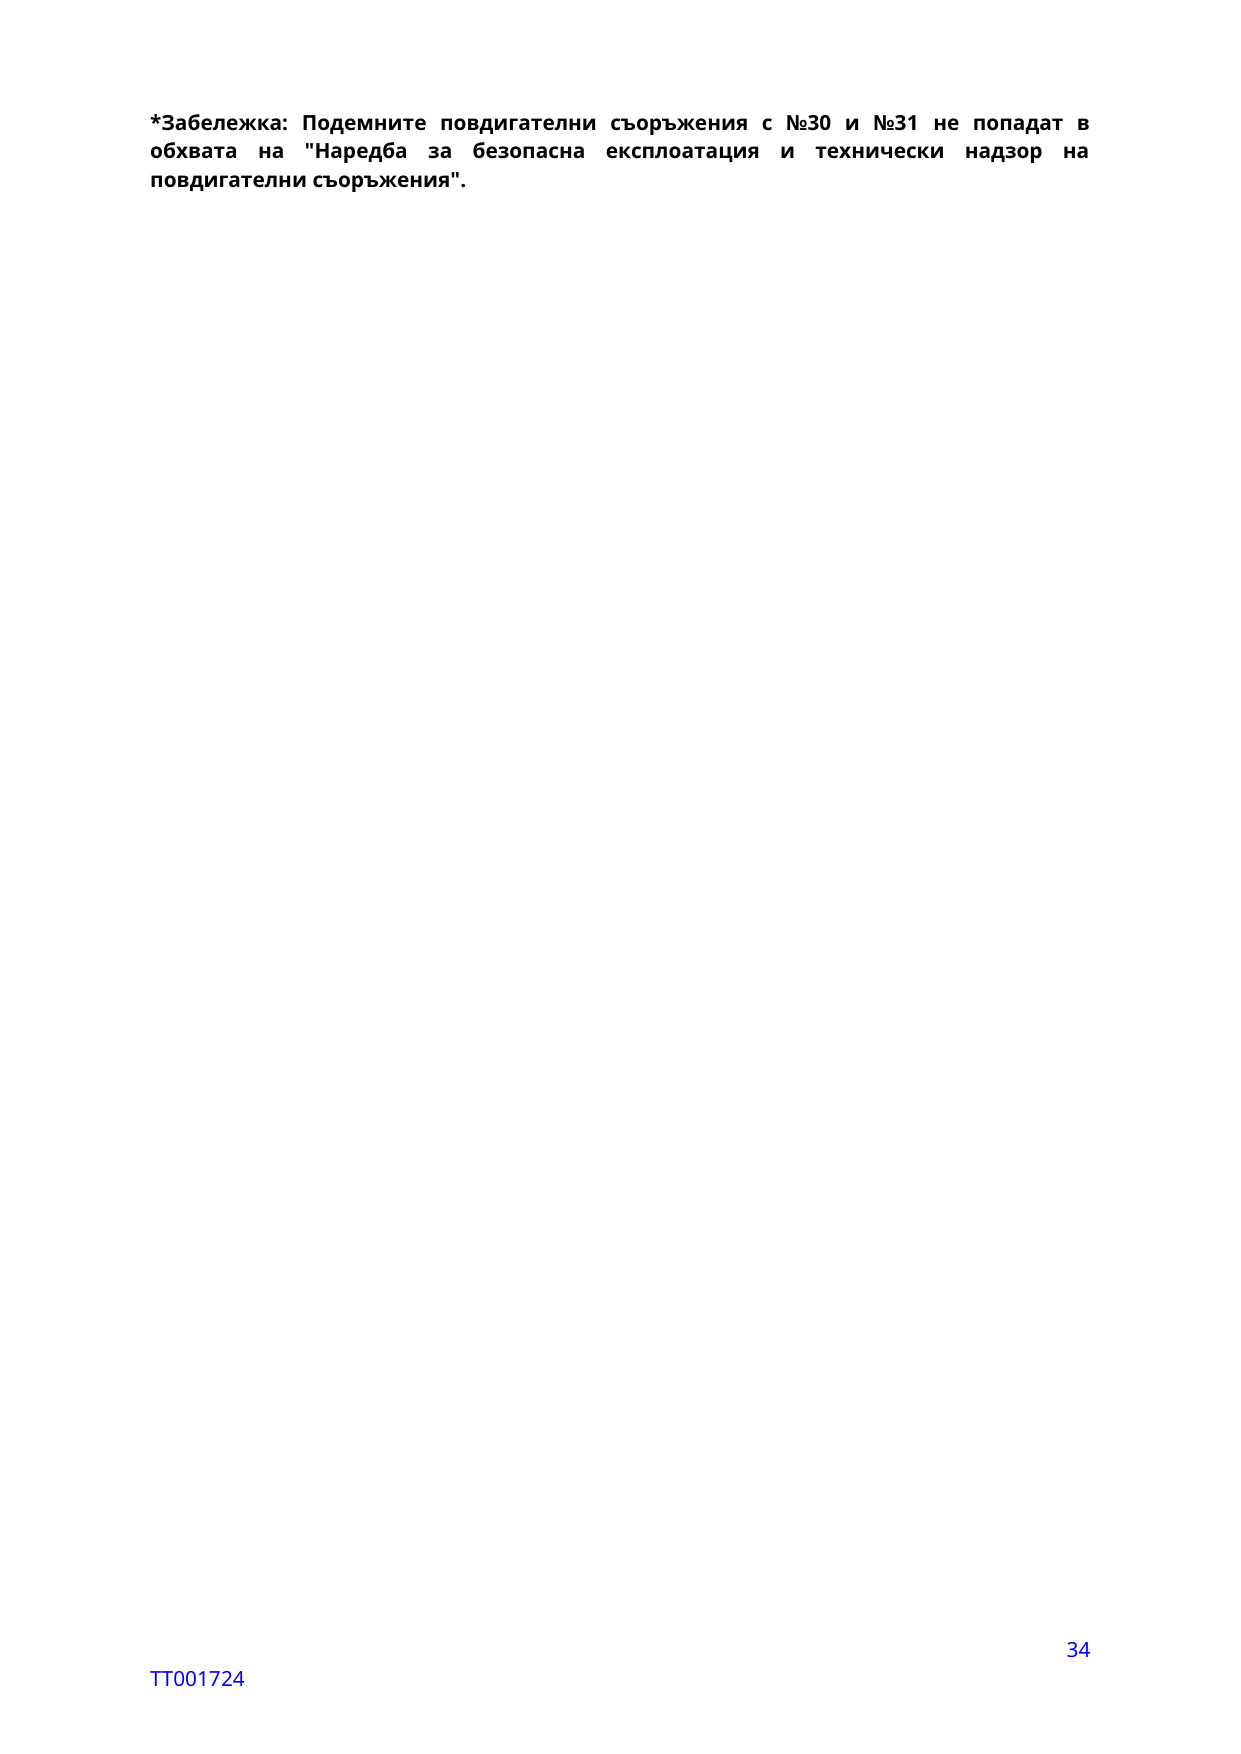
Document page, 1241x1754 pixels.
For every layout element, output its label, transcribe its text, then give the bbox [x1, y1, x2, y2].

text *Забележка: Подемните повдигателни съоръжения с №30 и №31 не попадат в обхвата на "Наредба за безопасна експлоатация и технически надзор на повдигателни съоръжения". [150, 108, 1090, 193]
